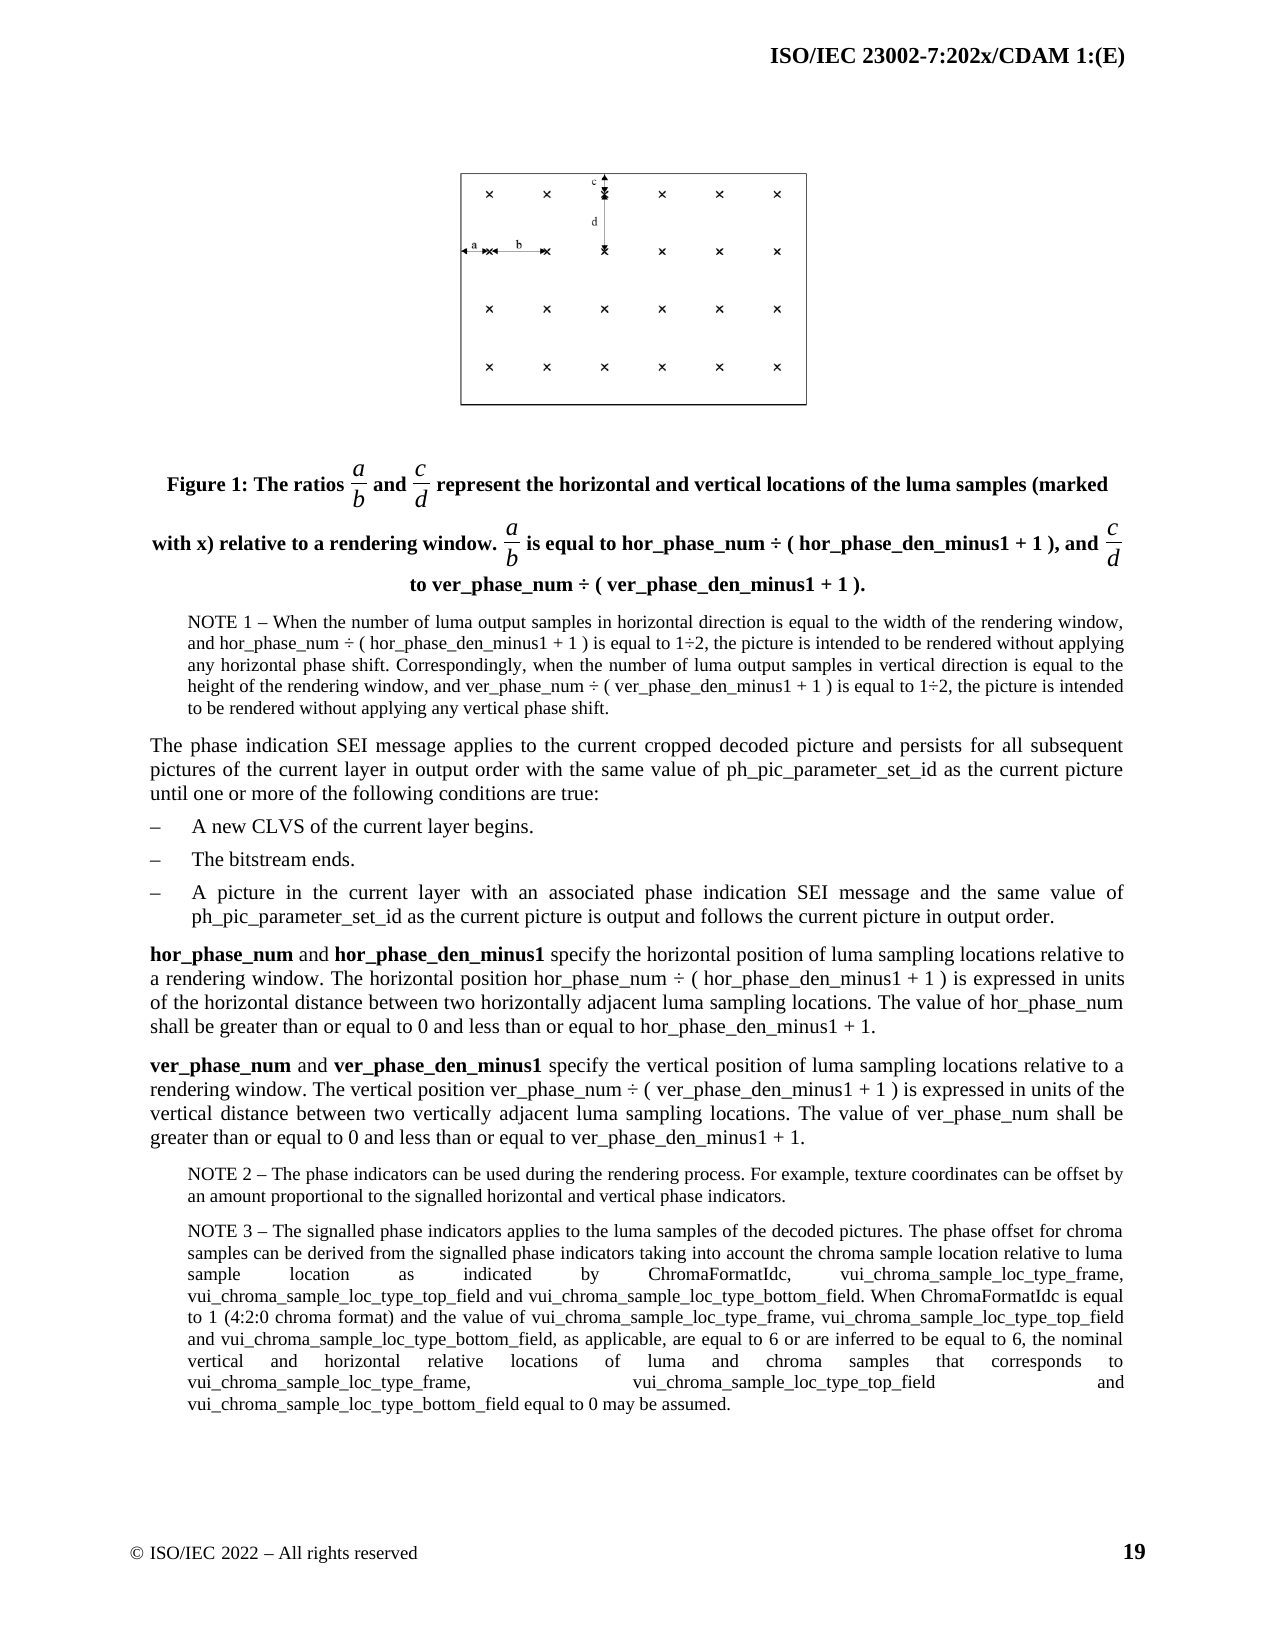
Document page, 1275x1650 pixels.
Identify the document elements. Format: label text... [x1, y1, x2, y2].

text – The bitstream ends. [150, 847, 1125, 871]
text ver_phase_num and ver_phase_den_minus1 specify the vertical position of luma sampling locations relative to a rendering window. The vertical position ver_phase_num ÷ ( ver_phase_den_minus1 + 1 ) is expressed in units of the vertical distance between two vertically adjacent luma sampling locations. The value of ver_phase_num shall be greater than or equal to 0 and less than or equal to ver_phase_den_minus1 + 1. [150, 1052, 1125, 1149]
text NOTE 3 – The signalled phase indicators applies to the luma samples of the decoded pictures. The phase offset for chroma samples can be derived from the signalled phase indicators taking into account the chroma sample location relative to luma sample location as indicated by ChromaFormatIdc, vui_chroma_sample_loc_type_frame, vui_chroma_sample_loc_type_top_field and vui_chroma_sample_loc_type_bottom_field. When ChromaFormatIdc is equal to 1 (4:2:0 chroma format) and the value of vui_chroma_sample_loc_type_frame, vui_chroma_sample_loc_type_top_field and vui_chroma_sample_loc_type_bottom_field, as applicable, are equal to 6 or are inferred to be equal to 6, the nominal vertical and horizontal relative locations of luma and chroma samples that corresponds to vui_chroma_sample_loc_type_frame, vui_chroma_sample_loc_type_top_field and vui_chroma_sample_loc_type_bottom_field equal to 0 may be assumed. [187, 1220, 1125, 1414]
text NOTE 1 – When the number of luma output samples in horizontal direction is equal to the width of the rendering window, and hor_phase_num ÷ ( hor_phase_den_minus1 + 1 ) is equal to 1÷2, the picture is intended to be rendered without applying any horizontal phase shift. Correspondingly, when the number of luma output samples in vertical direction is equal to the height of the rendering window, and ver_phase_num ÷ ( ver_phase_den_minus1 + 1 ) is equal to 1÷2, the picture is intended to be rendered without applying any vertical phase shift. [187, 611, 1125, 718]
text hor_phase_num and hor_phase_den_minus1 specify the horizontal position of luma sampling locations relative to a rendering window. The horizontal position hor_phase_num ÷ ( hor_phase_den_minus1 + 1 ) is expressed in units of the horizontal distance between two horizontally adjacent luma sampling locations. The value of hor_phase_num shall be greater than or equal to 0 and less than or equal to hor_phase_den_minus1 + 1. [150, 942, 1125, 1038]
text The phase indication SEI message applies to the current cropped decoded picture and persists for all subsequent pictures of the current layer in output order with the same value of ph_pic_parameter_set_id as the current picture until one or more of the following conditions are true: [150, 733, 1125, 805]
text – A new CLVS of the current layer begins. [150, 814, 1125, 838]
text Figure 1: The ratios and represent the horizontal and vertical locations of the luma samples (marked with x) relative to a rendering window. is equal to hor_phase_num ÷ ( hor_phase_den_minus1 + 1 ), and to ver_phase_num ÷ ( ver_phase_den_minus1 + 1 ). [150, 454, 1125, 596]
text – A picture in the current layer with an associated phase indication SEI message and the same value of ph_pic_parameter_set_id as the current picture is output and follows the current picture in output order. [150, 880, 1125, 928]
text NOTE 2 – The phase indicators can be used during the rendering process. For example, texture coordinates can be offset by an amount proportional to the signalled horizontal and vertical phase indicators. [187, 1163, 1125, 1206]
